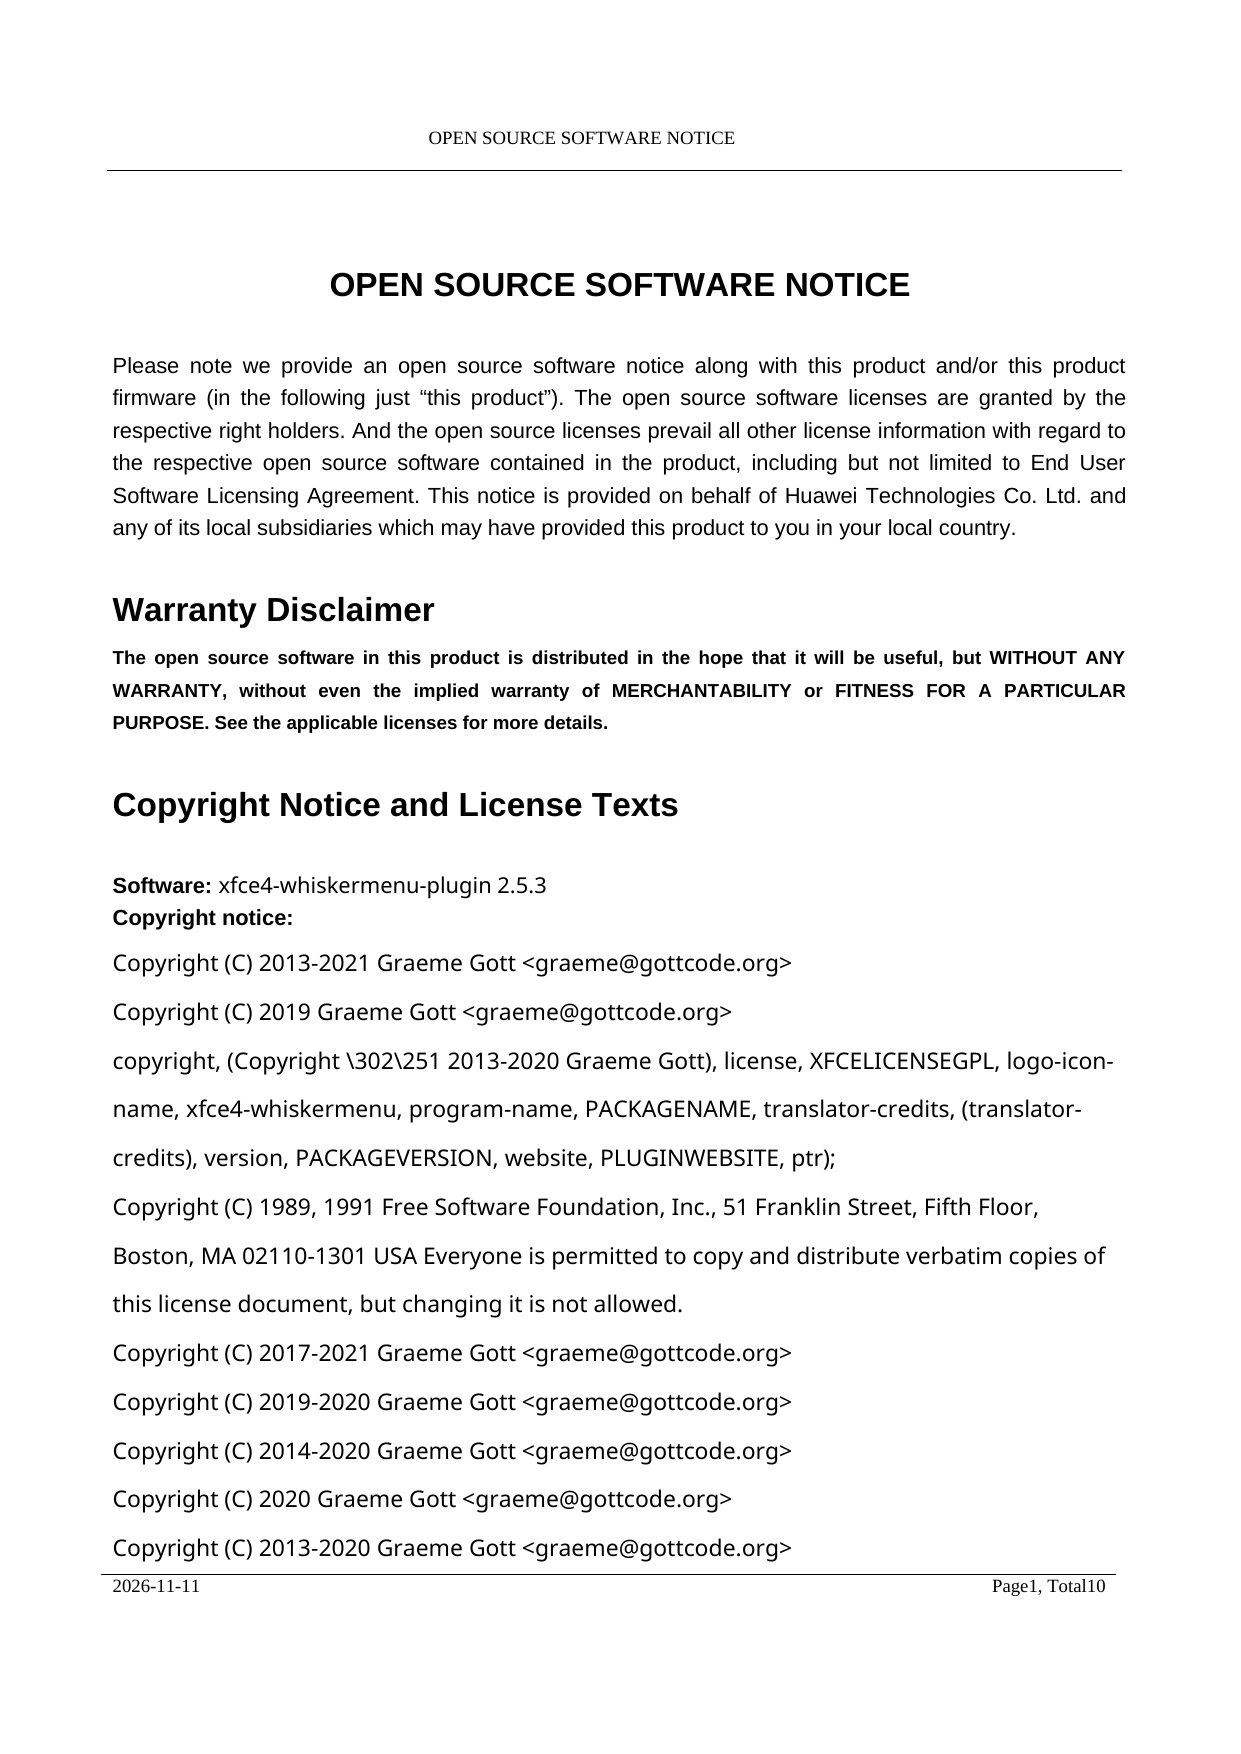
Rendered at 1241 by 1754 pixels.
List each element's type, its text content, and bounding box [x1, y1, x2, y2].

text Software: xfce4-whiskermenu-plugin 2.5.3 [112, 869, 1128, 901]
text Please note we provide an open source software notice along with this product and/or this product firmware (in the following just “this product”). The open source software licenses are granted by the respective right holders. And the open source licenses prevail all other license information with regard to the respective open source software contained in the product, including but not limited to End User Software Licensing Agreement. This notice is provided on behalf of Huawei Technologies Co. Ltd. and any of its local subsidiaries which may have provided this product to you in your local country. [112, 349, 1128, 544]
text Copyright Notice and License Texts [112, 771, 1128, 836]
text OPEN SOURCE SOFTWARE NOTICE [112, 251, 1128, 316]
text Copyright notice: [112, 901, 1128, 934]
text Warranty Disclaimer [112, 576, 1128, 641]
text The open source software in this product is distributed in the hope that it will be useful, but WITHOUT ANY WARRANTY, without even the implied warranty of MERCHANTABILITY or FITNESS FOR A PARTICULAR PURPOSE. See the applicable licenses for more details. [112, 641, 1128, 739]
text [112, 947, 1128, 1564]
